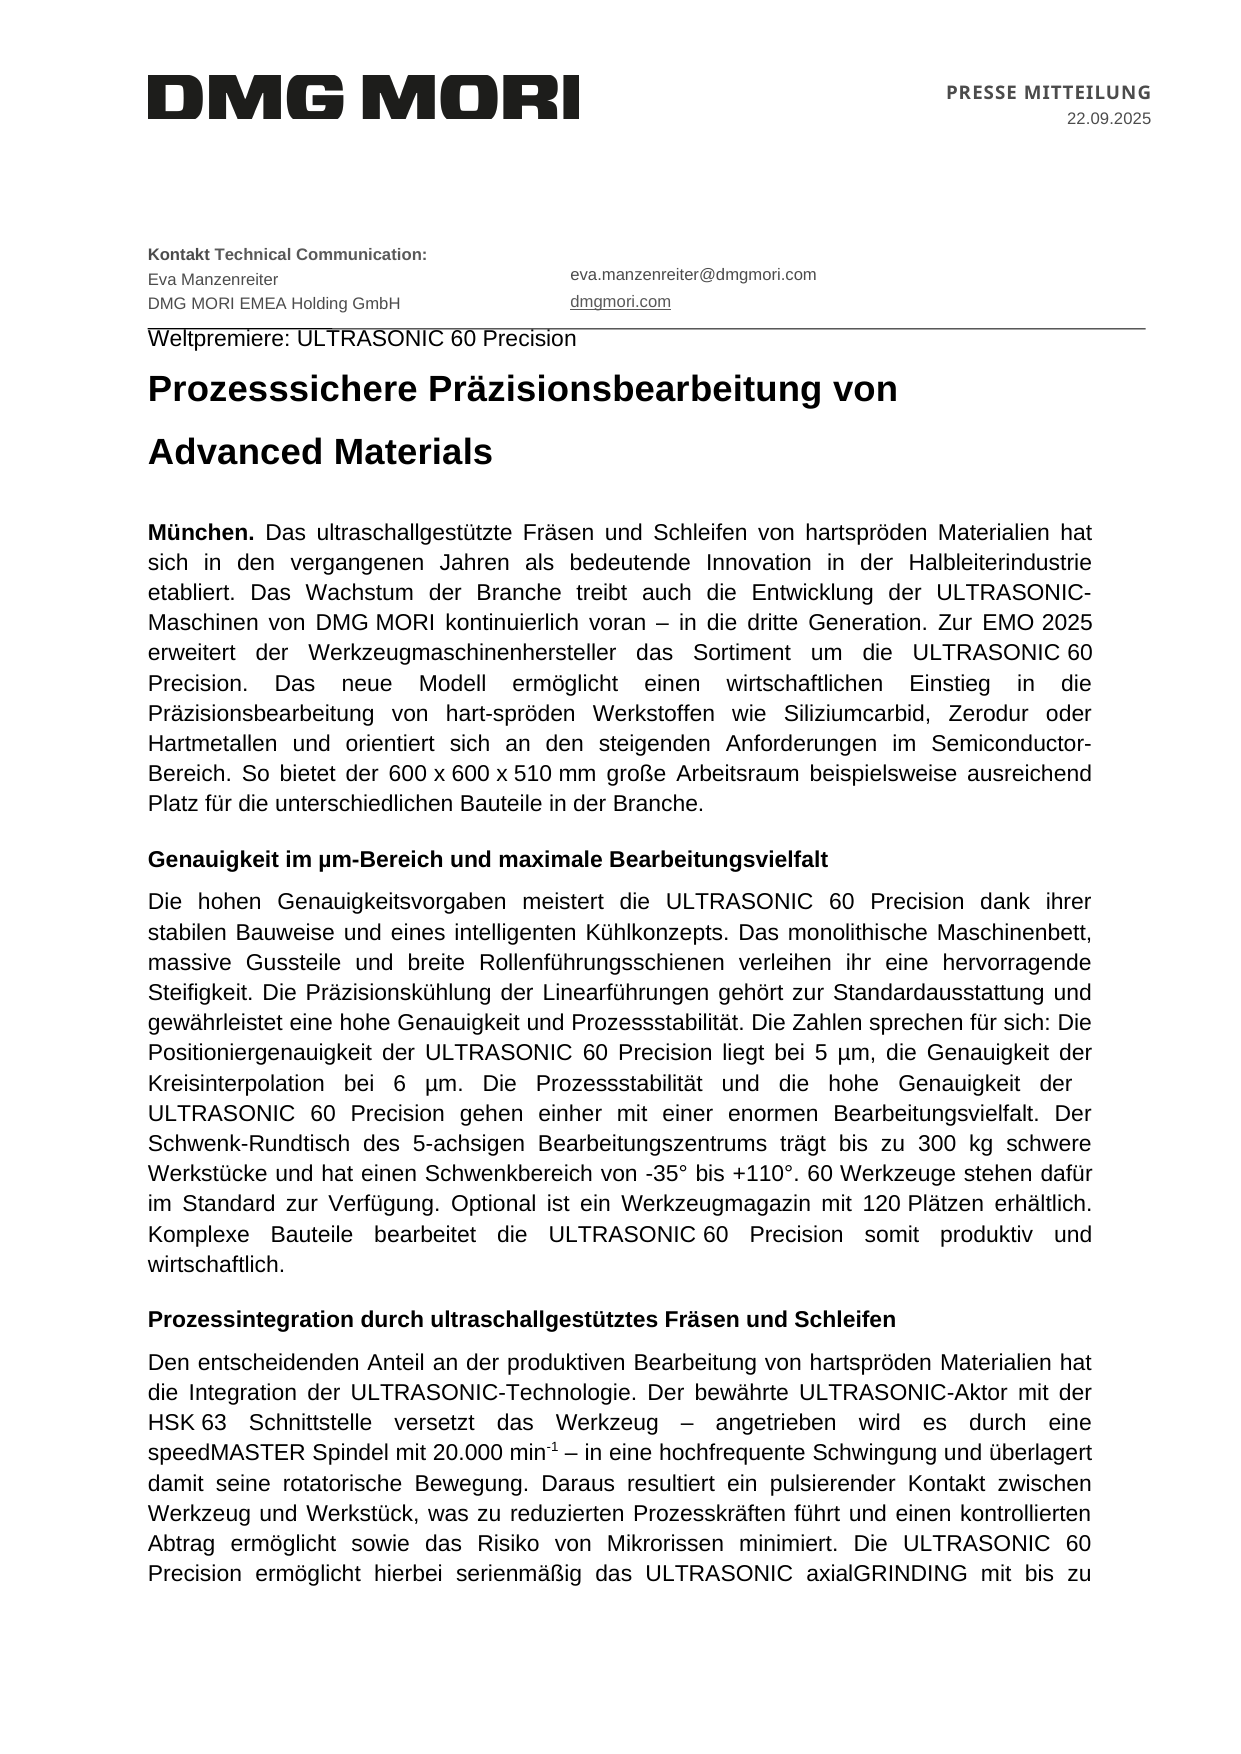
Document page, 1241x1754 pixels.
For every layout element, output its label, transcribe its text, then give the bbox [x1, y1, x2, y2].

text Weltpremiere: ULTRASONIC 60 Precision [148, 325, 1092, 351]
picture [147, 75, 579, 119]
text München. Das ultraschallgestützte Fräsen und Schleifen von hartspröden Materialien hat sich in den vergangenen Jahren als bedeutende Innovation in der Halbleiterindustrie etabliert. Das Wachstum der Branche treibt auch die Entwicklung der ULTRASONIC-Maschinen von DMG MORI kontinuierlich voran – in die dritte Generation. Zur EMO 2025 erweitert der Werkzeugmaschinenhersteller das Sortiment um die ULTRASONIC 60 Precision. Das neue Modell ermöglicht einen wirtschaftlichen Einstieg in die Präzisionsbearbeitung von hart-spröden Werkstoffen wie Siliziumcarbid, Zerodur oder Hartmetallen und orientiert sich an den steigenden Anforderungen im Semiconductor-Bereich. So bietet der 600 x 600 x 510 mm große Arbeitsraum beispielsweise ausreichend Platz für die unterschiedlichen Bauteile in der Branche. [148, 518, 1092, 817]
list Prozesssichere Präzisionsbearbeitung von Advanced Materials [148, 368, 1092, 472]
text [148, 1349, 1092, 1586]
text Genauigkeit im µm-Bereich und maximale Bearbeitungsvielfalt [148, 846, 1092, 872]
text Prozessintegration durch ultraschallgestütztes Fräsen und Schleifen [148, 1306, 1092, 1332]
text Die hohen Genauigkeitsvorgaben meistert die ULTRASONIC 60 Precision dank ihrer stabilen Bauweise und eines intelligenten Kühlkonzepts. Das monolithische Maschinenbett, massive Gussteile und breite Rollenführungsschienen verleihen ihr eine hervorragende Steifigkeit. Die Präzisionskühlung der Linearführungen gehört zur Standardausstattung und gewährleistet eine hohe Genauigkeit und Prozessstabilität. Die Zahlen sprechen für sich: Die Positioniergenauigkeit der ULTRASONIC 60 Precision liegt bei 5 µm, die Genauigkeit der Kreisinterpolation bei 6 µm. Die Prozessstabilität und die hohe Genauigkeit der ULTRASONIC 60 Precision gehen einher mit einer enormen Bearbeitungsvielfalt. Der Schwenk-Rundtisch des 5-achsigen Bearbeitungszentrums trägt bis zu 300 kg schwere Werkstücke und hat einen Schwenkbereich von -35° bis +110°. 60 Werkzeuge stehen dafür im Standard zur Verfügung. Optional ist ein Werkzeugmagazin mit 120 Plätzen erhältlich. Komplexe Bauteile bearbeitet die ULTRASONIC 60 Precision somit produktiv und wirtschaftlich. [148, 888, 1092, 1277]
